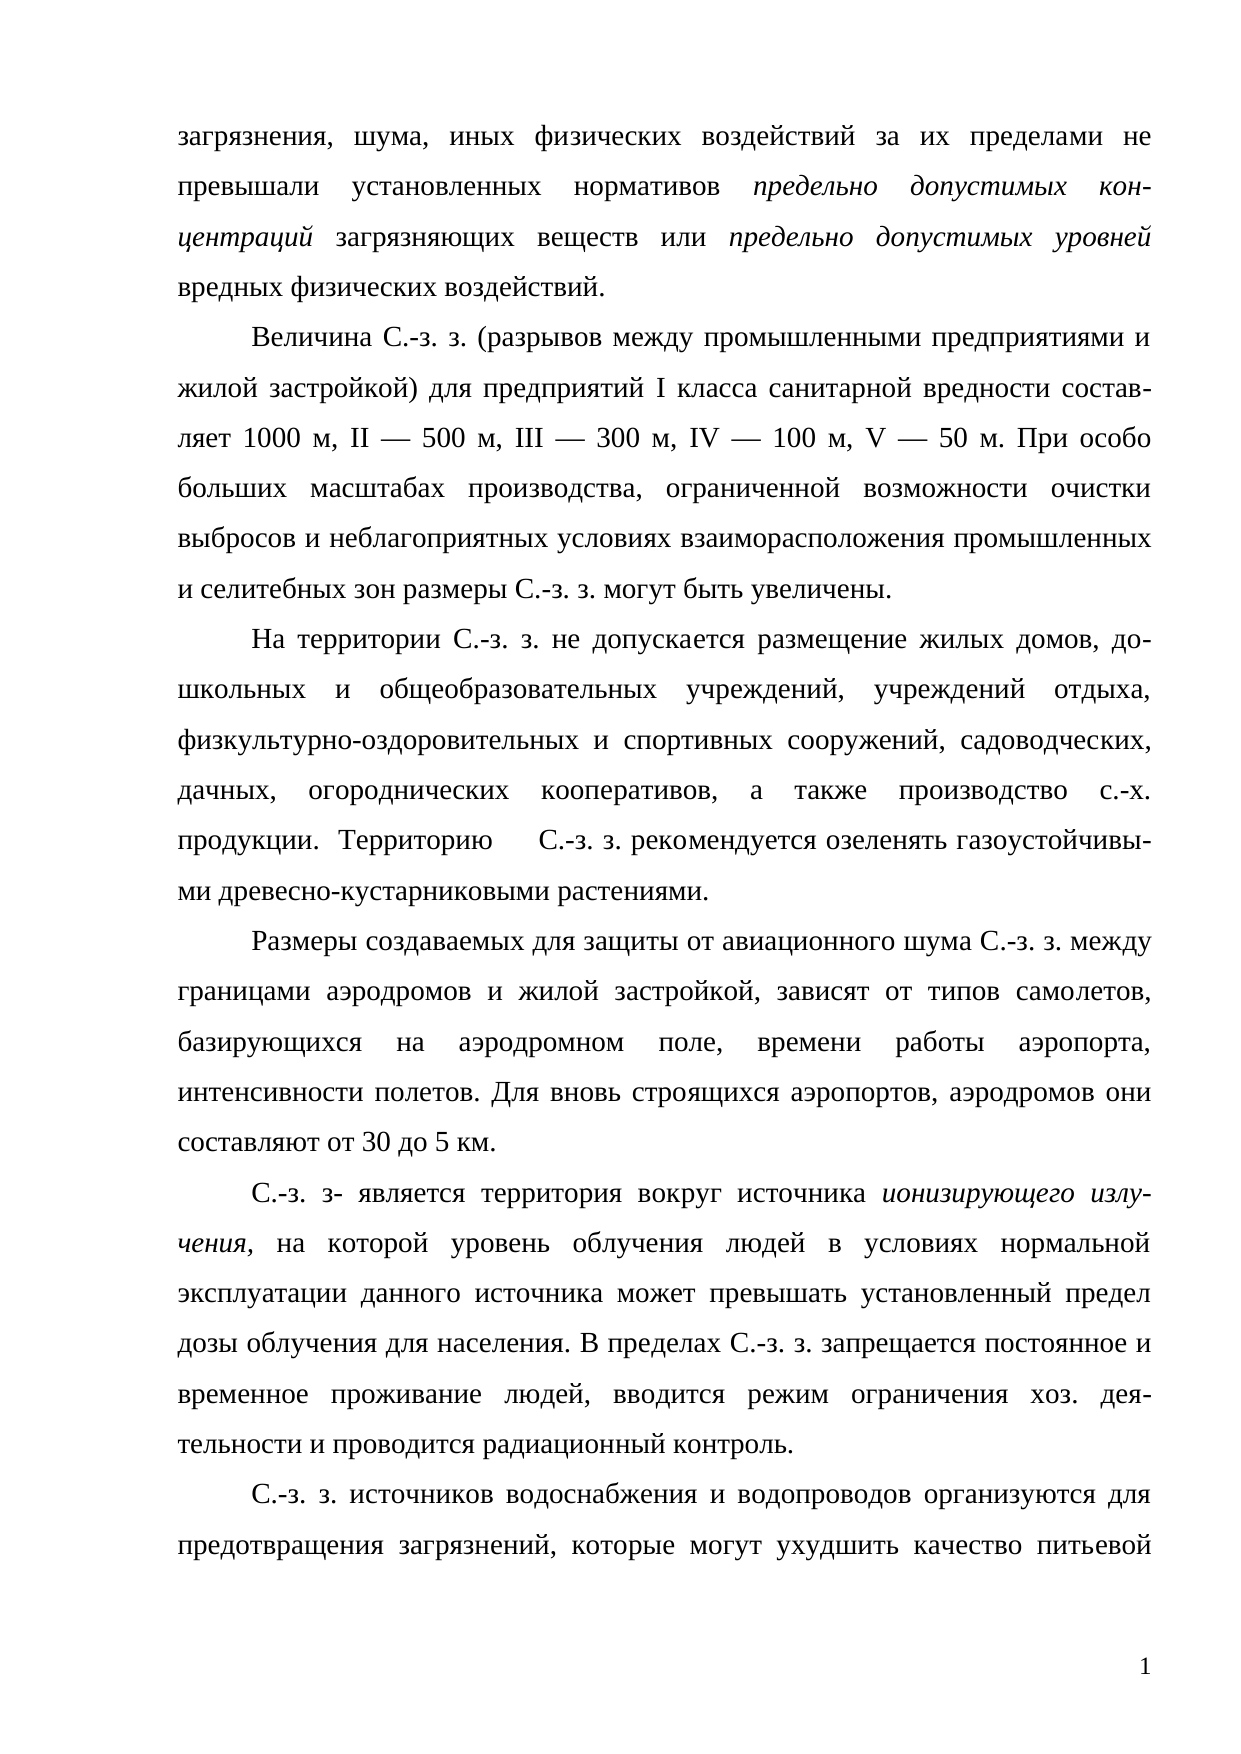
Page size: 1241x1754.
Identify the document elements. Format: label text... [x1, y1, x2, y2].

text Величина С.-з. з. (разрывов между промышленными предприятиями и жилой застройкой) для предприятий I класса санитарной вредности составляет , II — , III — , IV — , V — . При особо больших масштабах производства, ограниченной возможности очистки выбросов и неблагоприятных условиях взаиморасположения промышленных и селитебных зон размеры С.-з. з. могут быть увеличены. [177, 319, 1152, 604]
text Размеры создаваемых для защиты от авиационного шума С.-з. з. между границами аэродромов и жилой застройкой, зависят от типов самолетов, базирующихся на аэродромном поле, времени работы аэропорта, интенсивности полетов. Для вновь строящихся аэропортов, аэродромов они составляют от 30 до . [177, 923, 1152, 1158]
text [177, 118, 1152, 303]
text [177, 1477, 1152, 1560]
text С.-з. з- является территория вокруг источника ионизирующего излучения, на которой уровень облучения людей в условиях нормальной эксплуатации данного источника может превышать установленный предел дозы облучения для населения. В пределах С.-з. з. запрещается постоянное и временное проживание людей, вводится режим ограничения хоз. деятельности и проводится радиационный контроль. [177, 1175, 1152, 1460]
text На территории С.-з. з. не допускается размещение жилых домов, дошкольных и общеобразовательных учреждений, учреждений отдыха, физкультурно-оздоровительных и спортивных сооружений, садоводческих, дачных, огороднических кооперативов, а также производство с.-х. продукции. Территорию С.-з. з. рекомендуется озеленять газоустойчивыми древесно-кустарниковыми растениями. [177, 621, 1152, 906]
